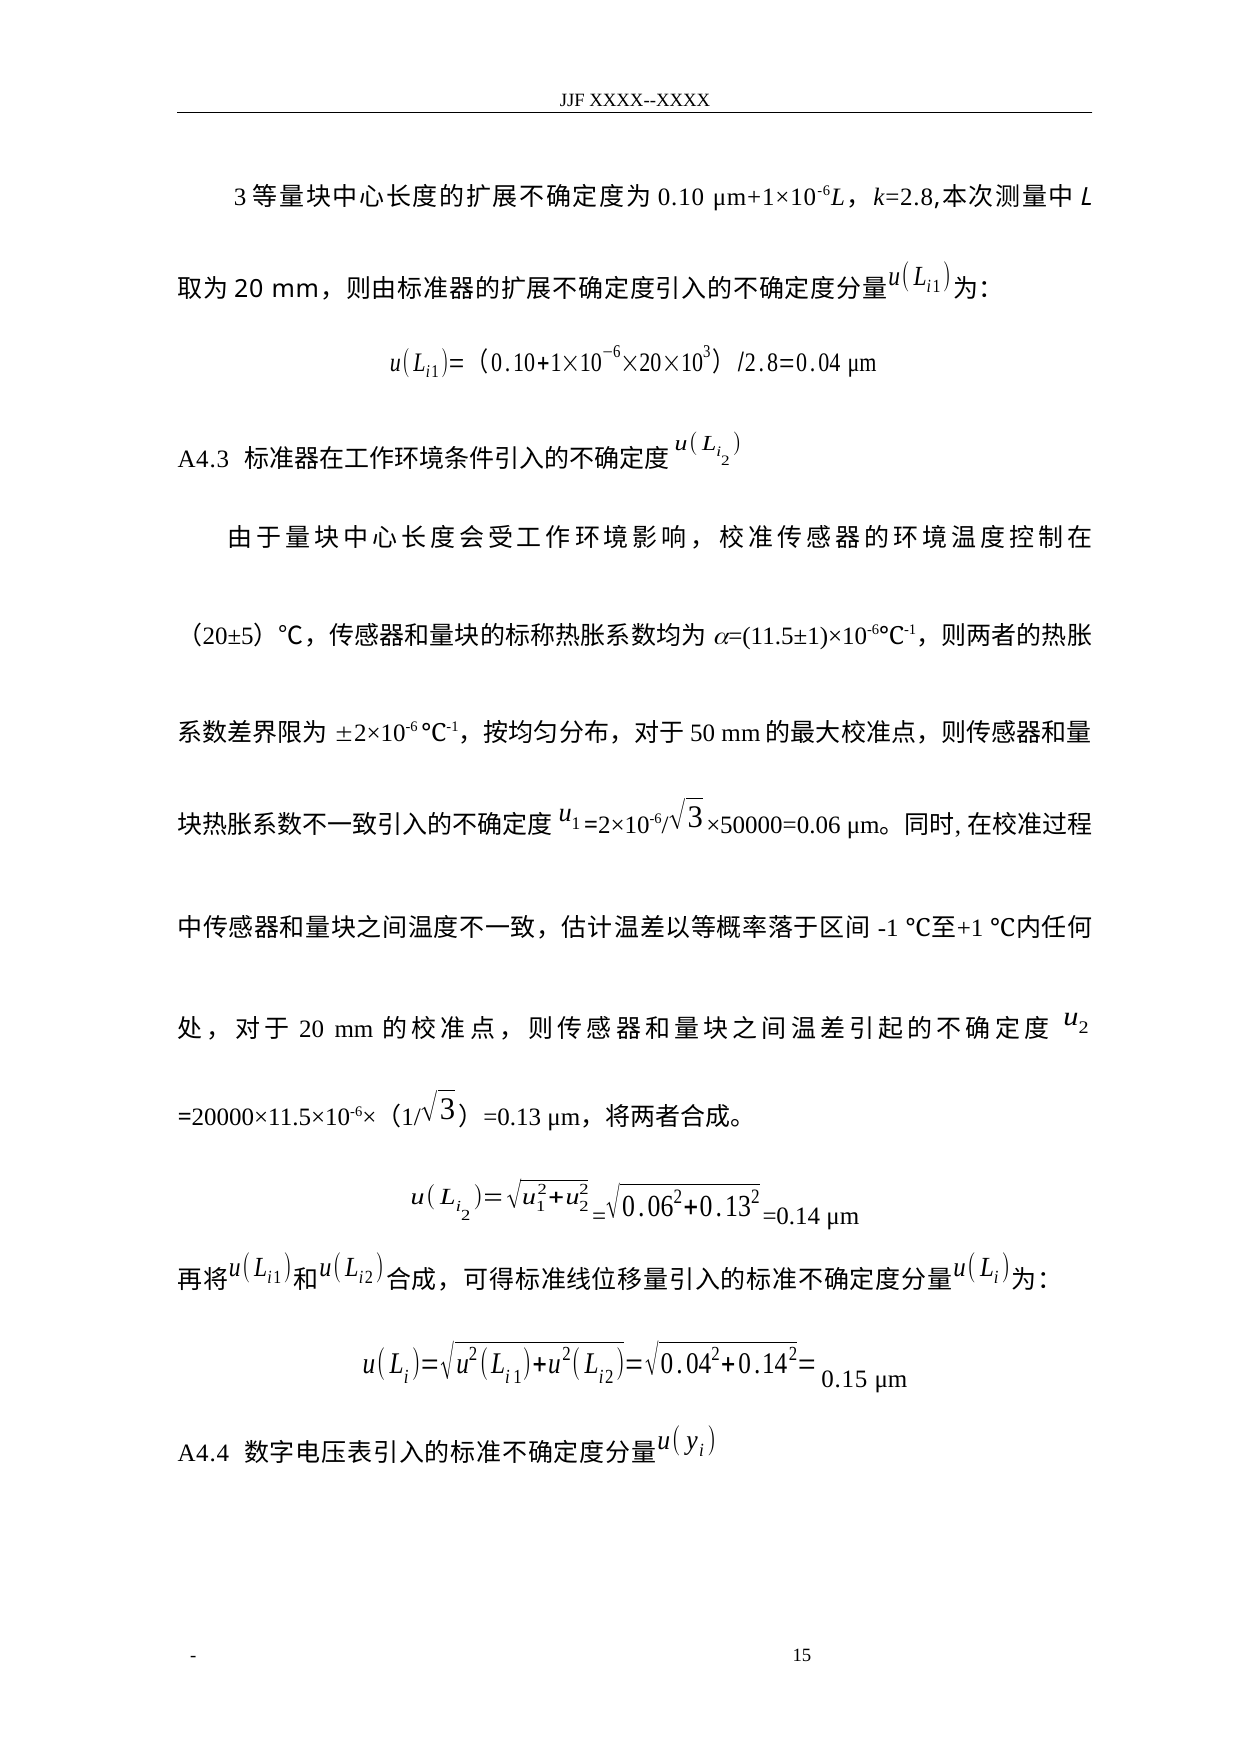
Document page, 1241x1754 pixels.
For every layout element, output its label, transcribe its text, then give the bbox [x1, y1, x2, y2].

text 3等量块中心长度的扩展不确定度为0.10 μm+1×10-6L，k=2.8,本次测量中L取为20 mm，则由标准器的扩展不确定度引入的不确定度分量为： [177, 162, 1092, 324]
text 由于量块中心长度会受工作环境影响，校准传感器的环境温度控制在（20±5）℃，传感器和量块的标称热胀系数均为 =(11.5±1)×10-6℃-1，则两者的热胀系数差界限为 2×10-6 ℃-1，按均匀分布，对于50 mm的最大校准点，则传感器和量块热胀系数不一致引入的不确定度 =2×10-6/×50000=0.06 μm。同时, 在校准过程中传感器和量块之间温度不一致，估计温差以等概率落于区间 -1 ℃至+1 ℃内任何处，对于20 mm的校准点，则传感器和量块之间温差引起的不确定度 =20000×11.5×10-6×（1/）=0.13 μm，将两者合成。 [177, 503, 1092, 1153]
text A4.3 标准器在工作环境条件引入的不确定度 [177, 420, 1092, 485]
text ==0.14 μm [177, 1171, 1092, 1236]
text 0.15 μm [177, 1334, 1092, 1399]
text 再将和合成，可得标准线位移量引入的标准不确定度分量为： [177, 1251, 1092, 1316]
text A4.4 数字电压表引入的标准不确定度分量 [177, 1413, 1092, 1478]
